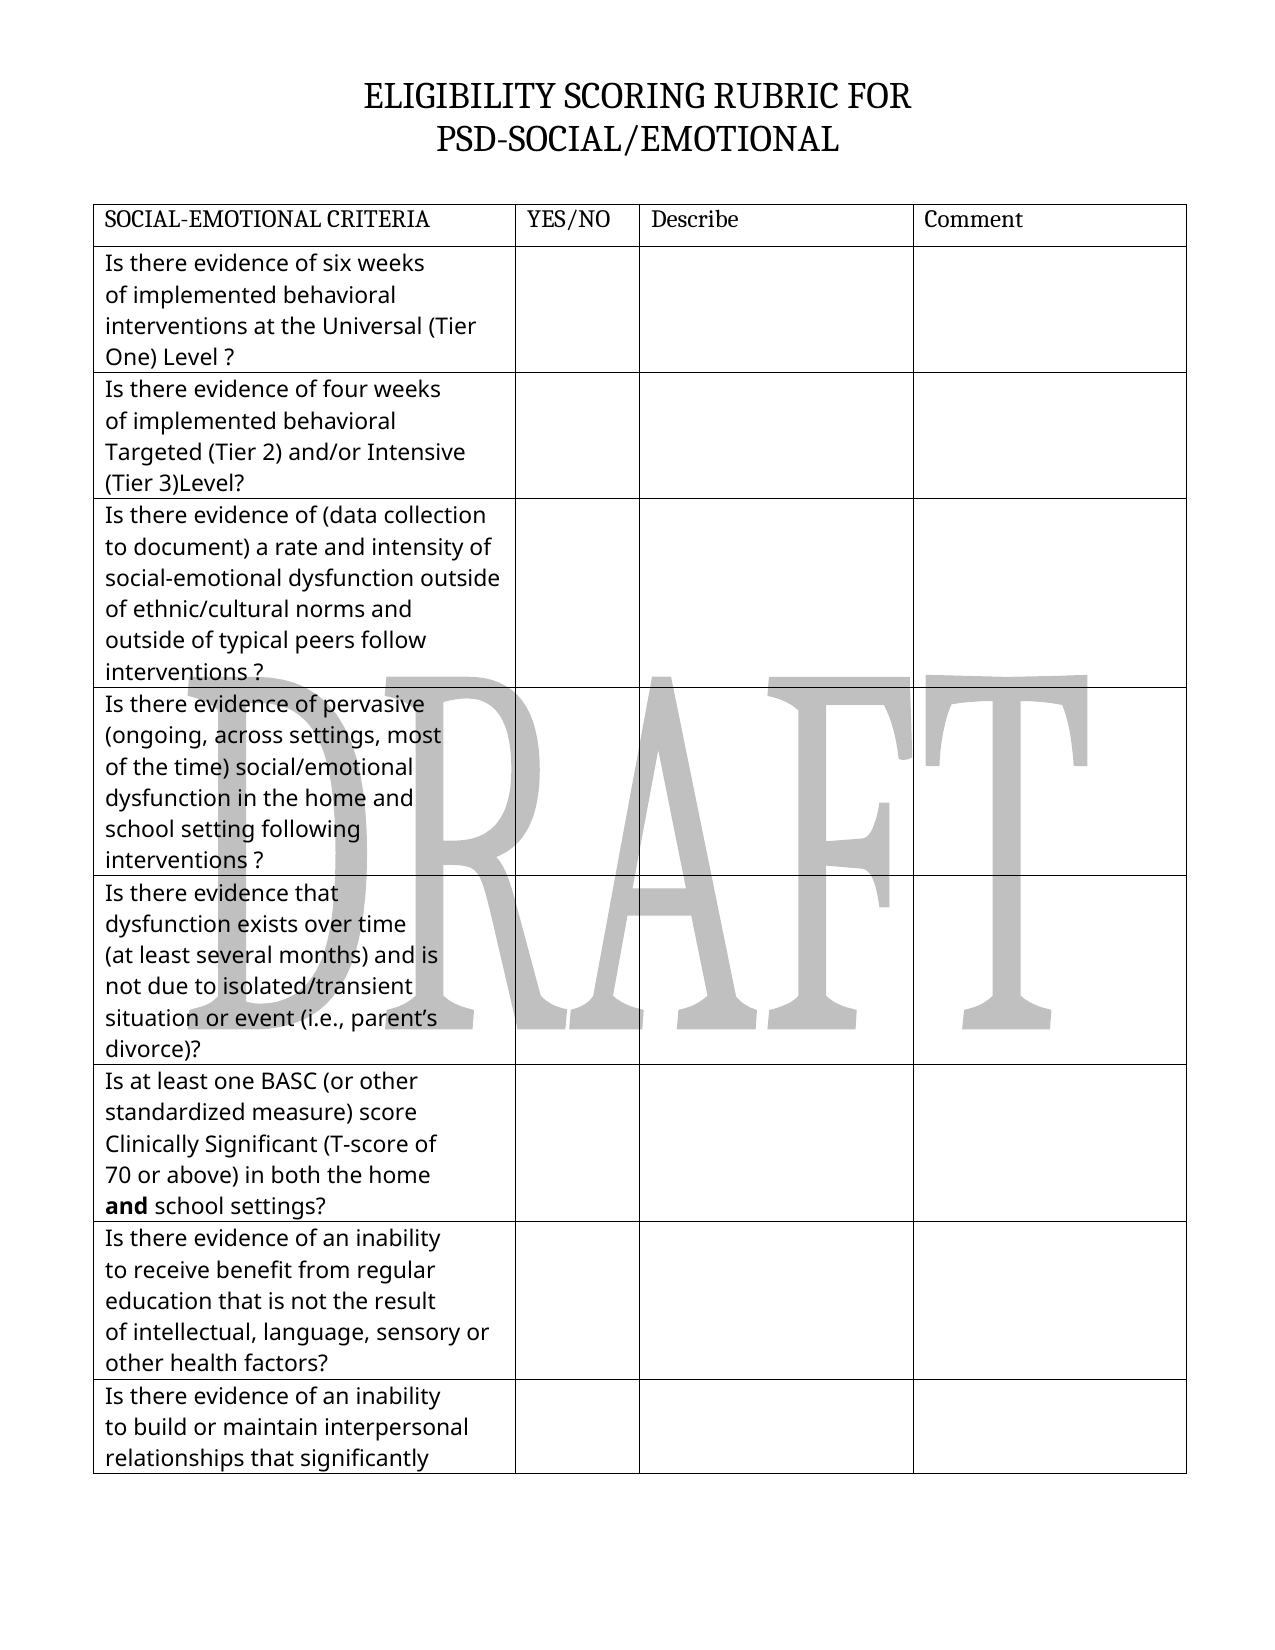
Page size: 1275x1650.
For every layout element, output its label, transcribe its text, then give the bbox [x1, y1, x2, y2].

table_header Comment [914, 205, 1186, 246]
table_cell [640, 373, 913, 498]
table_cell [914, 1065, 1186, 1221]
table_cell [914, 373, 1186, 498]
table_cell [914, 688, 1186, 875]
table_cell [516, 1380, 639, 1473]
table_cell [516, 499, 639, 687]
table_header SOCIAL-EMOTIONAL CRITERIA [94, 205, 515, 246]
table_cell [640, 499, 913, 687]
table_cell [640, 876, 913, 1064]
table_cell Is there evidence of an inability to receive benefit from regular education that is not the result of intellectual, language, sensory or other health factors? [94, 1222, 515, 1378]
table_cell Is there evidence of four weeks of implemented behavioral Targeted (Tier 2) and/or Intensive (Tier 3)Level? [94, 373, 515, 498]
table_cell [640, 1222, 913, 1378]
table_cell [516, 1222, 639, 1378]
table_cell [640, 247, 913, 372]
table_cell Is there evidence that dysfunction exists over time (at least several months) and is not due to isolated/transient situation or event (i.e., parent’s divorce)? [94, 876, 515, 1064]
table_cell [640, 688, 913, 875]
table_cell [640, 1380, 913, 1473]
table_cell [516, 876, 639, 1064]
table_cell Is there evidence of pervasive (ongoing, across settings, most of the time) social/emotional dysfunction in the home and school setting following interventions ? [94, 688, 515, 875]
table_cell [516, 688, 639, 875]
table_cell [914, 1380, 1186, 1473]
table_cell [516, 373, 639, 498]
table_cell [914, 876, 1186, 1064]
table_cell Is there evidence of (data collection to document) a rate and intensity of social-emotional dysfunction outside of ethnic/cultural norms and outside of typical peers follow interventions ? [94, 499, 515, 687]
table_cell Is at least one BASC (or other standardized measure) score Clinically Significant (T-score of 70 or above) in both the home and school settings? [94, 1065, 515, 1221]
table_cell [914, 499, 1186, 687]
table_header Describe [640, 205, 913, 246]
table_header YES/NO [516, 205, 639, 246]
table_cell [914, 1222, 1186, 1378]
table_cell [516, 1065, 639, 1221]
table_cell Is there evidence of six weeks of implemented behavioral interventions at the Universal (Tier One) Level ? [94, 247, 515, 372]
table_cell [640, 1065, 913, 1221]
table_cell [914, 247, 1186, 372]
table_cell [516, 247, 639, 372]
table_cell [94, 1380, 515, 1473]
